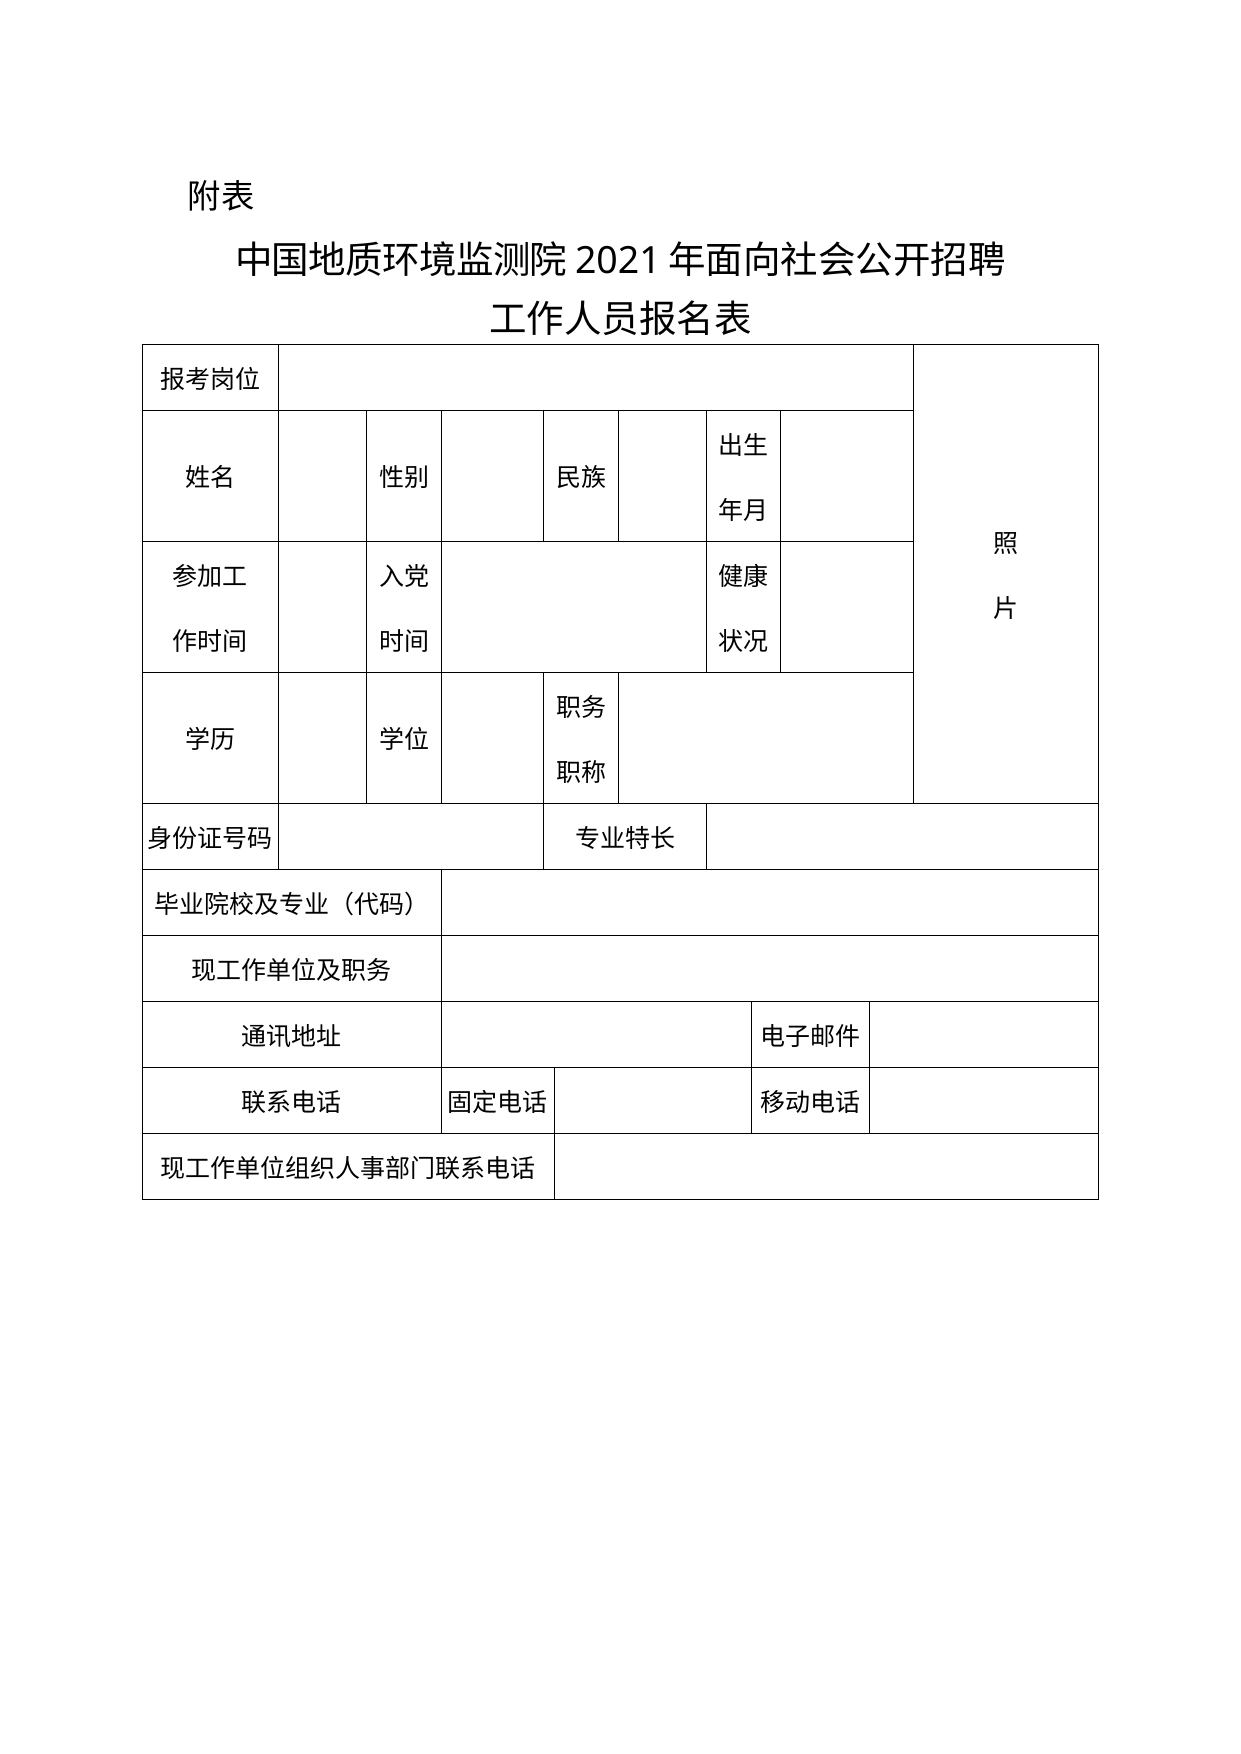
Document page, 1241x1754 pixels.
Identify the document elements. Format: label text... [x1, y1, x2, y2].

table_header [279, 345, 913, 410]
table_cell 职务 职称 [544, 673, 618, 803]
table_cell [870, 1068, 1098, 1133]
table_cell 移动电话 [752, 1068, 869, 1133]
table_cell [555, 1068, 751, 1133]
table_cell [442, 1002, 751, 1067]
table_cell [279, 673, 366, 803]
table_cell 通讯地址 [143, 1002, 441, 1067]
table_cell 性别 [367, 411, 441, 541]
table_cell [619, 411, 706, 541]
table_cell [442, 936, 1098, 1001]
table_cell 参加工 作时间 [143, 542, 278, 672]
table_cell 现工作单位组织人事部门联系电话 [143, 1134, 554, 1199]
table_cell 专业特长 [544, 804, 706, 869]
table_cell 健康 状况 [707, 542, 780, 672]
table_cell 毕业院校及专业（代码） [143, 870, 441, 935]
table_cell [442, 673, 543, 803]
table_cell [781, 542, 913, 672]
table_header 报考岗位 [143, 345, 278, 410]
table_cell [619, 673, 913, 803]
table_cell [781, 411, 913, 541]
table_cell 民族 [544, 411, 618, 541]
table_header 照 片 [914, 345, 1098, 803]
text 工作人员报名表 [187, 285, 1053, 344]
table_cell [555, 1134, 1098, 1199]
table_cell 学历 [143, 673, 278, 803]
table_cell 出生 年月 [707, 411, 780, 541]
text 附表 [187, 162, 1053, 227]
table_cell [442, 870, 1098, 935]
text 中国地质环境监测院2021年面向社会公开招聘 [187, 227, 1053, 285]
table_cell [279, 542, 366, 672]
table_cell 身份证号码 [143, 804, 278, 869]
table_cell [707, 804, 1098, 869]
table_cell 姓名 [143, 411, 278, 541]
table_cell [279, 804, 543, 869]
table_cell 学位 [367, 673, 441, 803]
table_cell [442, 411, 543, 541]
table_cell 现工作单位及职务 [143, 936, 441, 1001]
table_cell [279, 411, 366, 541]
table_cell 入党 时间 [367, 542, 441, 672]
table_cell 固定电话 [442, 1068, 554, 1133]
table_cell [870, 1002, 1098, 1067]
table_cell [442, 542, 706, 672]
table_cell 电子邮件 [752, 1002, 869, 1067]
table_cell 联系电话 [143, 1068, 441, 1133]
